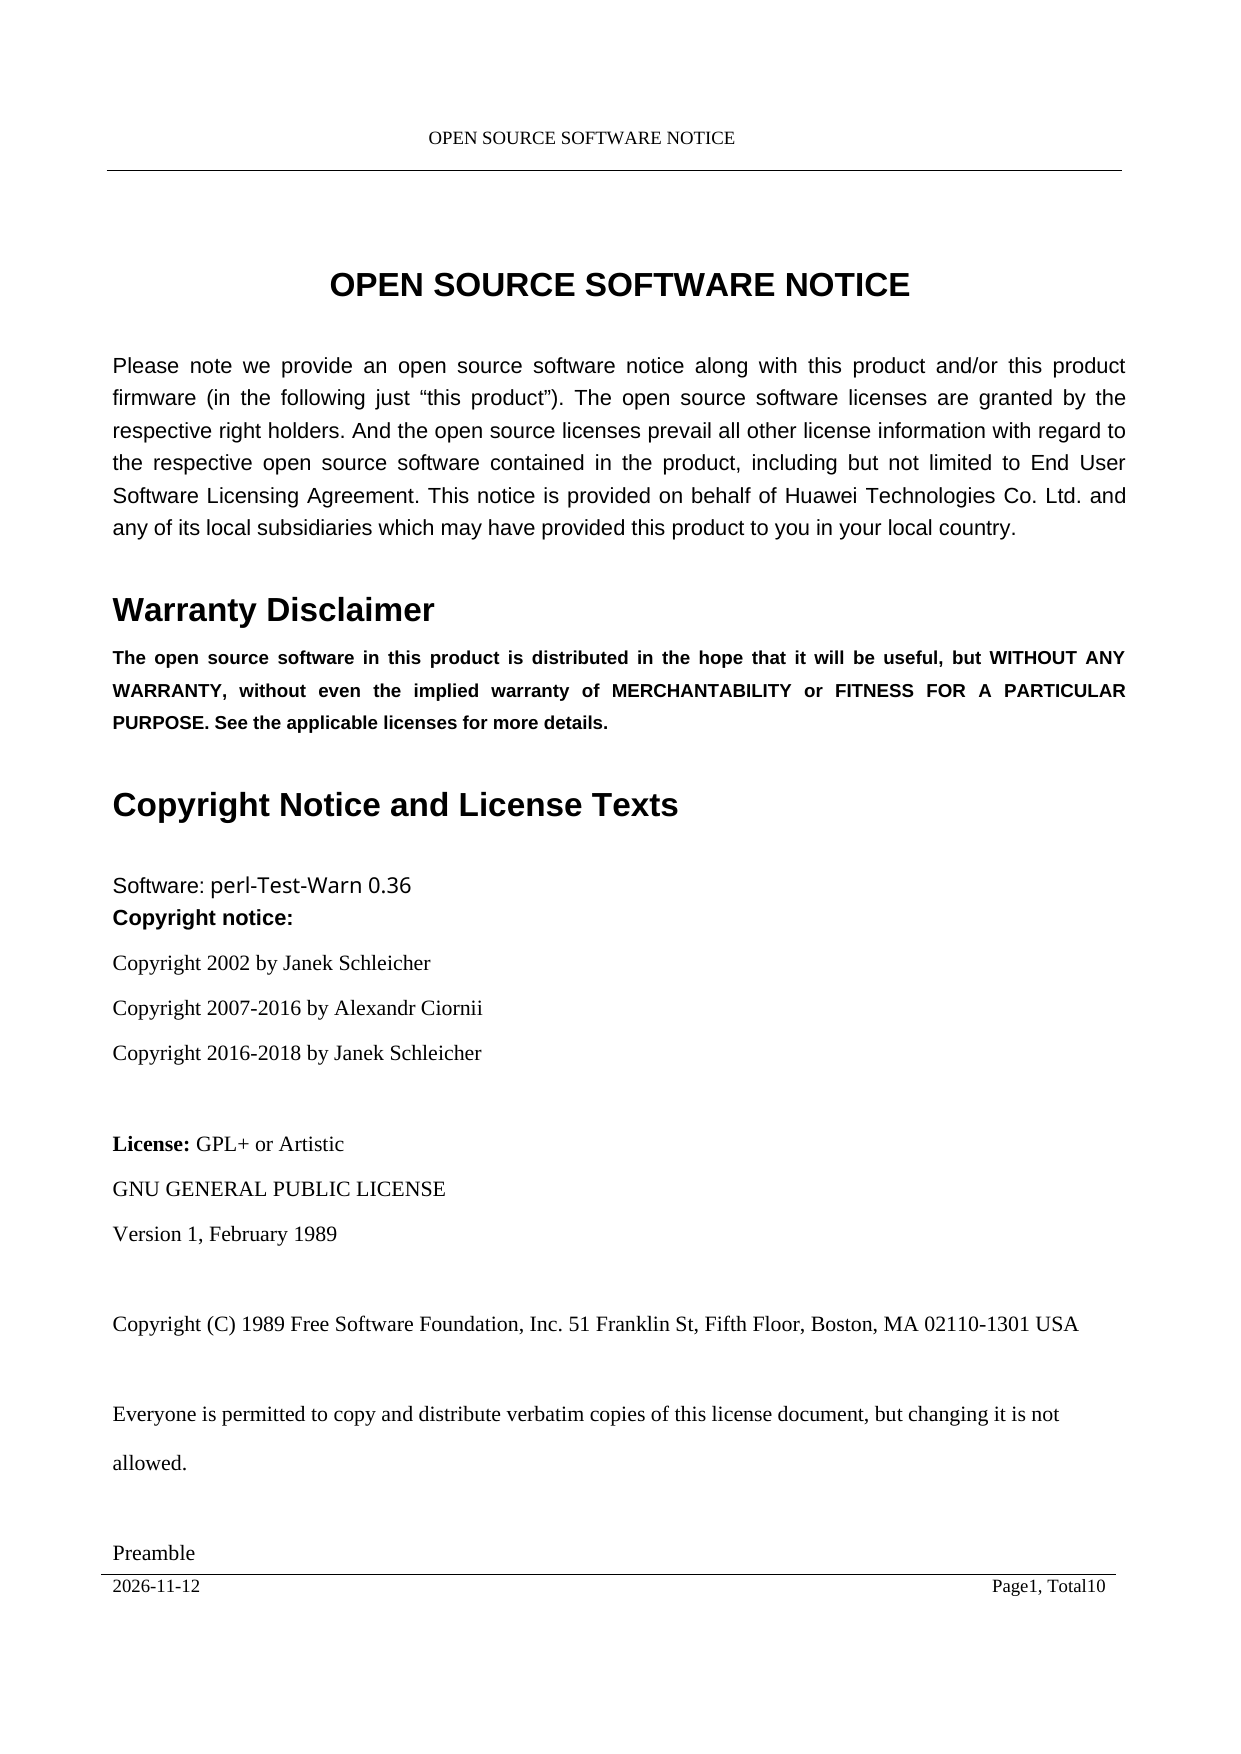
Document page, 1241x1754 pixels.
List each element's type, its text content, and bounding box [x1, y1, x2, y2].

text Everyone is permitted to copy and distribute verbatim copies of this license document, but changing it is not allowed. [112, 1398, 1128, 1479]
text Warranty Disclaimer [112, 576, 1128, 641]
text Copyright notice: [112, 901, 1128, 934]
text License: GPL+ or Artistic [112, 1127, 1128, 1159]
text Software: perl-Test-Warn 0.36 [112, 869, 1128, 901]
text Copyright 2016-2018 by Janek Schleicher [112, 1037, 1128, 1069]
text GNU GENERAL PUBLIC LICENSE [112, 1172, 1128, 1204]
text Version 1, February 1989 [112, 1217, 1128, 1250]
text The open source software in this product is distributed in the hope that it will be useful, but WITHOUT ANY WARRANTY, without even the implied warranty of MERCHANTABILITY or FITNESS FOR A PARTICULAR PURPOSE. See the applicable licenses for more details. [112, 641, 1128, 739]
text Please note we provide an open source software notice along with this product and/or this product firmware (in the following just “this product”). The open source software licenses are granted by the respective right holders. And the open source licenses prevail all other license information with regard to the respective open source software contained in the product, including but not limited to End User Software Licensing Agreement. This notice is provided on behalf of Huawei Technologies Co. Ltd. and any of its local subsidiaries which may have provided this product to you in your local country. [112, 349, 1128, 544]
text Copyright 2002 by Janek Schleicher [112, 947, 1128, 979]
text Copyright Notice and License Texts [112, 771, 1128, 836]
text Preamble [112, 1537, 1128, 1569]
text OPEN SOURCE SOFTWARE NOTICE [112, 251, 1128, 316]
text Copyright (C) 1989 Free Software Foundation, Inc. 51 Franklin St, Fifth Floor, Boston, MA 02110-1301 USA [112, 1307, 1128, 1340]
text Copyright 2007-2016 by Alexandr Ciornii [112, 992, 1128, 1024]
